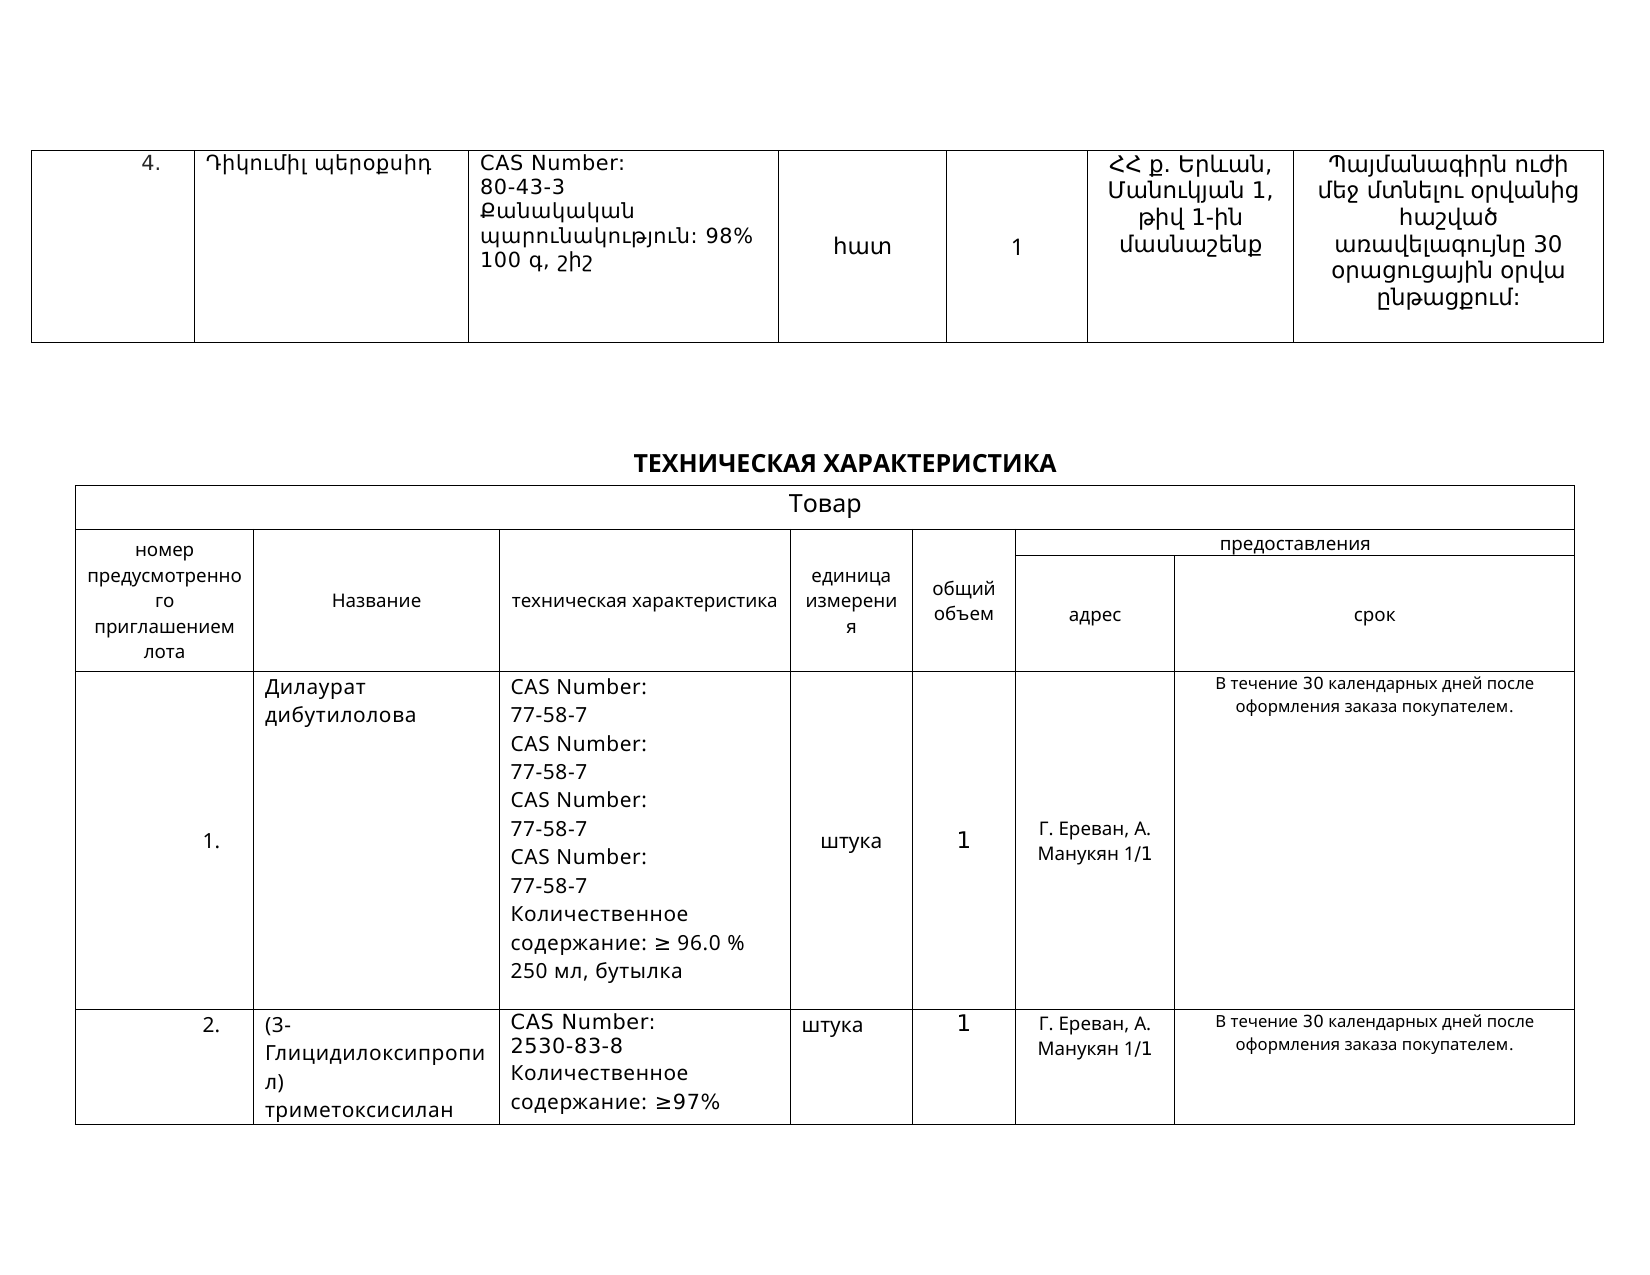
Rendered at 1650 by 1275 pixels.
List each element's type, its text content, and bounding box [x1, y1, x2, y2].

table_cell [500, 1010, 790, 1124]
table_cell штука [791, 1010, 912, 1124]
table_cell общий объем [913, 530, 1015, 671]
table_header Товар [76, 486, 1574, 529]
table_cell 1 [913, 1010, 1015, 1124]
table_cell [1175, 1010, 1574, 1124]
table_cell единица измерения [791, 530, 912, 671]
table_cell 1 [913, 672, 1015, 1009]
table_cell Дилаурат дибутилолова [254, 672, 499, 1009]
table_cell 1. [76, 672, 253, 1009]
table_cell [32, 151, 194, 342]
table_cell техническая характеристика [500, 530, 790, 671]
table_cell срок [1175, 556, 1574, 671]
table_cell В течение 30 календарных дней после оформления заказа покупателем․ [1175, 672, 1574, 1009]
table_cell Г. Ереван, А. Манукян 1/1 [1016, 672, 1174, 1009]
table_cell штука [791, 672, 912, 1009]
table_cell հատ [779, 151, 946, 342]
table_cell Դիկումիլ պերօքսիդ [195, 151, 468, 342]
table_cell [1016, 1010, 1174, 1124]
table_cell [1088, 151, 1293, 342]
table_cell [254, 1010, 499, 1124]
text ТЕХНИЧЕСКАЯ ХАРАКТЕРИСТИКА [150, 446, 1540, 480]
table_cell 2. [76, 1010, 253, 1124]
table_cell Название [254, 530, 499, 671]
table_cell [1294, 151, 1603, 342]
table_cell 1 [947, 151, 1087, 342]
table_cell номер предусмотренного приглашением лота [76, 530, 253, 671]
table_cell адрес [1016, 556, 1174, 671]
table_cell CAS Number: 77-58-7 CAS Number: 77-58-7 CAS Number: 77-58-7 CAS Number: 77-58-7 Количественное содержание: ≥ 96.0 % 250 мл, бутылка [500, 672, 790, 1009]
table_cell CAS Number: 80-43-3 Քանակական պարունակություն: 98% 100 գ, շիշ [469, 151, 778, 342]
table_cell предоставления [1016, 530, 1574, 555]
